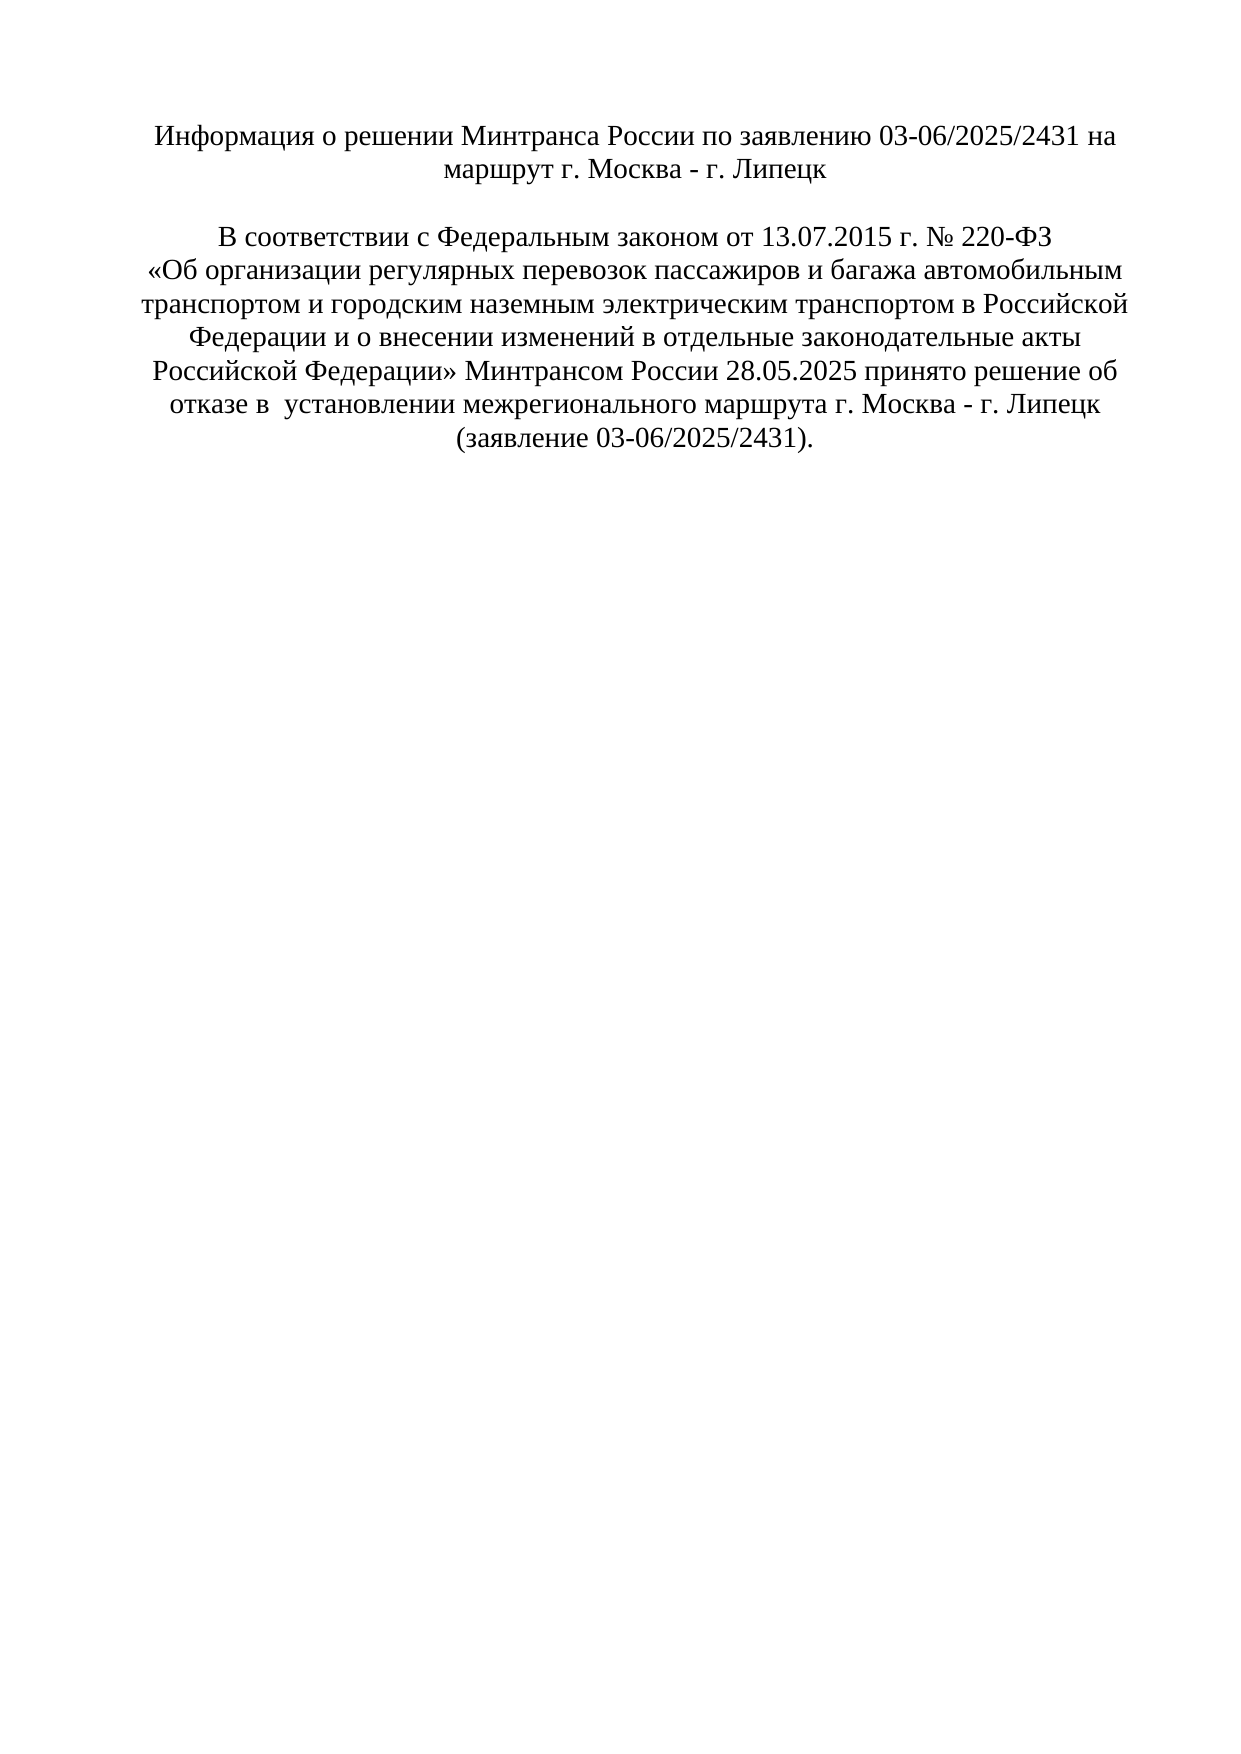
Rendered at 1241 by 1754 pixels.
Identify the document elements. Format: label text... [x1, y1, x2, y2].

text В соответствии с Федеральным законом от 13.07.2015 г. № 220-ФЗ «Об организации регулярных перевозок пассажиров и багажа автомобильным транспортом и городским наземным электрическим транспортом в Российской Федерации и о внесении изменений в отдельные законодательные акты Российской Федерации» Минтрансом России 28.05.2025 принято решение об отказе в установлении межрегионального маршрута г. Москва - г. Липецк (заявление 03-06/2025/2431). [118, 219, 1152, 453]
text Информация о решении Минтранса России по заявлению 03-06/2025/2431 на маршрут г. Москва - г. Липецк [118, 118, 1152, 185]
